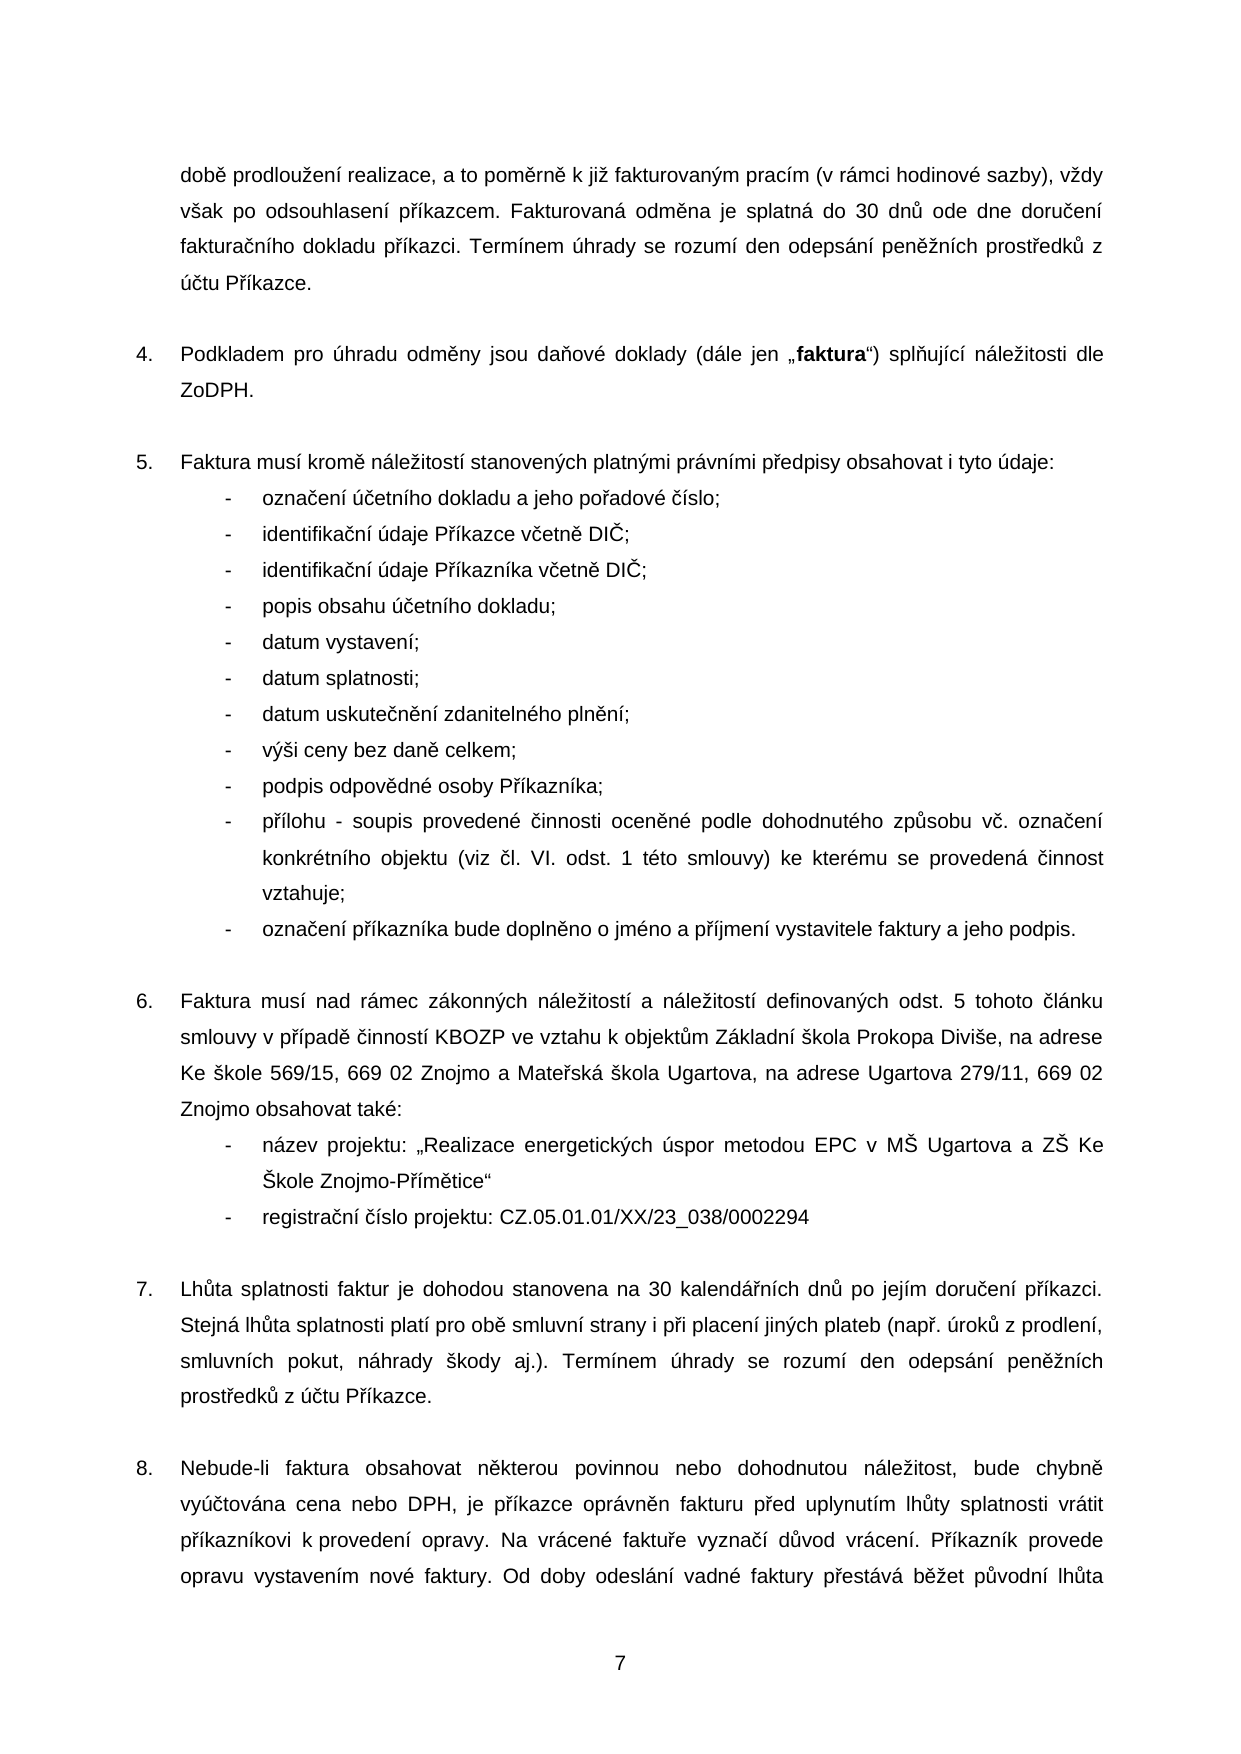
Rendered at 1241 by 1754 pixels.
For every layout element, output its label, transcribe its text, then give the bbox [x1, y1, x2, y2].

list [136, 1456, 1104, 1588]
list Podkladem pro úhradu odměny jsou daňové doklady (dále jen „faktura“) splňující náležitosti dle ZoDPH. [136, 342, 1104, 402]
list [136, 162, 1104, 294]
list registrační číslo projektu: CZ.05.01.01/XX/23_038/0002294 [224, 1205, 1104, 1229]
list název projektu: „Realizace energetických úspor metodou EPC v MŠ Ugartova a ZŠ Ke Škole Znojmo-Přímětice“ [224, 1133, 1104, 1193]
list datum vystavení; [224, 630, 1104, 654]
list výši ceny bez daně celkem; [224, 737, 1104, 761]
list označení příkazníka bude doplněno o jméno a příjmení vystavitele faktury a jeho podpis. [224, 917, 1104, 941]
list popis obsahu účetního dokladu; [224, 594, 1104, 618]
list Lhůta splatnosti faktur je dohodou stanovena na 30 kalendářních dnů po jejím doručení příkazci. Stejná lhůta splatnosti platí pro obě smluvní strany i při placení jiných plateb (např. úroků z prodlení, smluvních pokut, náhrady škody aj.). Termínem úhrady se rozumí den odepsání peněžních prostředků z účtu Příkazce. [136, 1277, 1104, 1408]
list Faktura musí nad rámec zákonných náležitostí a náležitostí definovaných odst. 5 tohoto článku smlouvy v případě činností KBOZP ve vztahu k objektům Základní škola Prokopa Diviše, na adrese Ke škole 569/15, 669 02 Znojmo a Mateřská škola Ugartova, na adrese Ugartova 279/11, 669 02 Znojmo obsahovat také: [136, 989, 1104, 1121]
list identifikační údaje Příkazníka včetně DIČ; [224, 558, 1104, 582]
list přílohu - soupis provedené činnosti oceněné podle dohodnutého způsobu vč. označení konkrétního objektu (viz čl. VI. odst. 1 této smlouvy) ke kterému se provedená činnost vztahuje; [224, 809, 1104, 905]
list Faktura musí kromě náležitostí stanovených platnými právními předpisy obsahovat i tyto údaje: [136, 450, 1104, 474]
list identifikační údaje Příkazce včetně DIČ; [224, 522, 1104, 546]
list datum splatnosti; [224, 666, 1104, 689]
list datum uskutečnění zdanitelného plnění; [224, 702, 1104, 726]
list podpis odpovědné osoby Příkazníka; [224, 773, 1104, 797]
list označení účetního dokladu a jeho pořadové číslo; [224, 486, 1104, 510]
